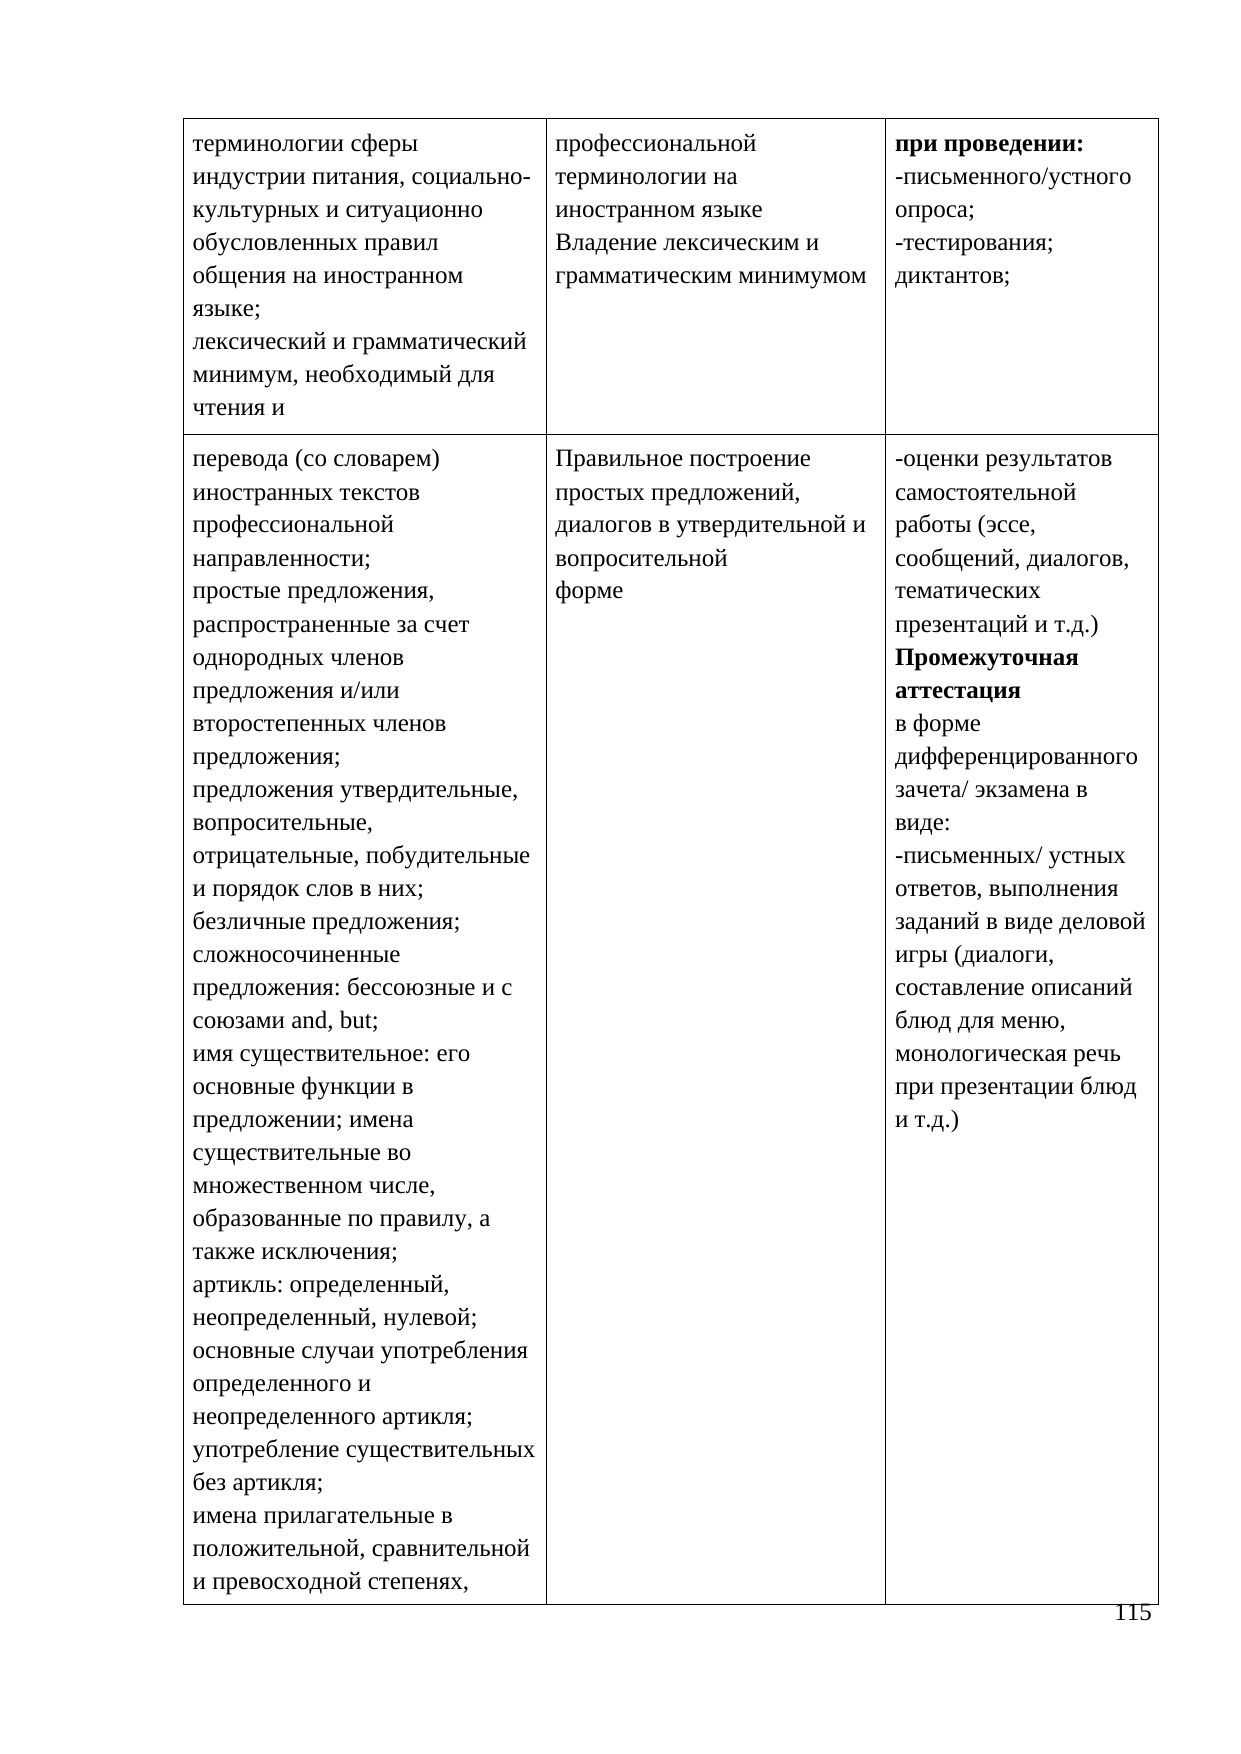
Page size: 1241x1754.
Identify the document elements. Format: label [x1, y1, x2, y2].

table_cell [547, 119, 885, 434]
table_cell [184, 119, 546, 434]
table_cell [184, 435, 546, 1604]
table_cell [547, 435, 885, 1604]
table_cell [886, 119, 1158, 434]
table_cell [886, 435, 1158, 1604]
